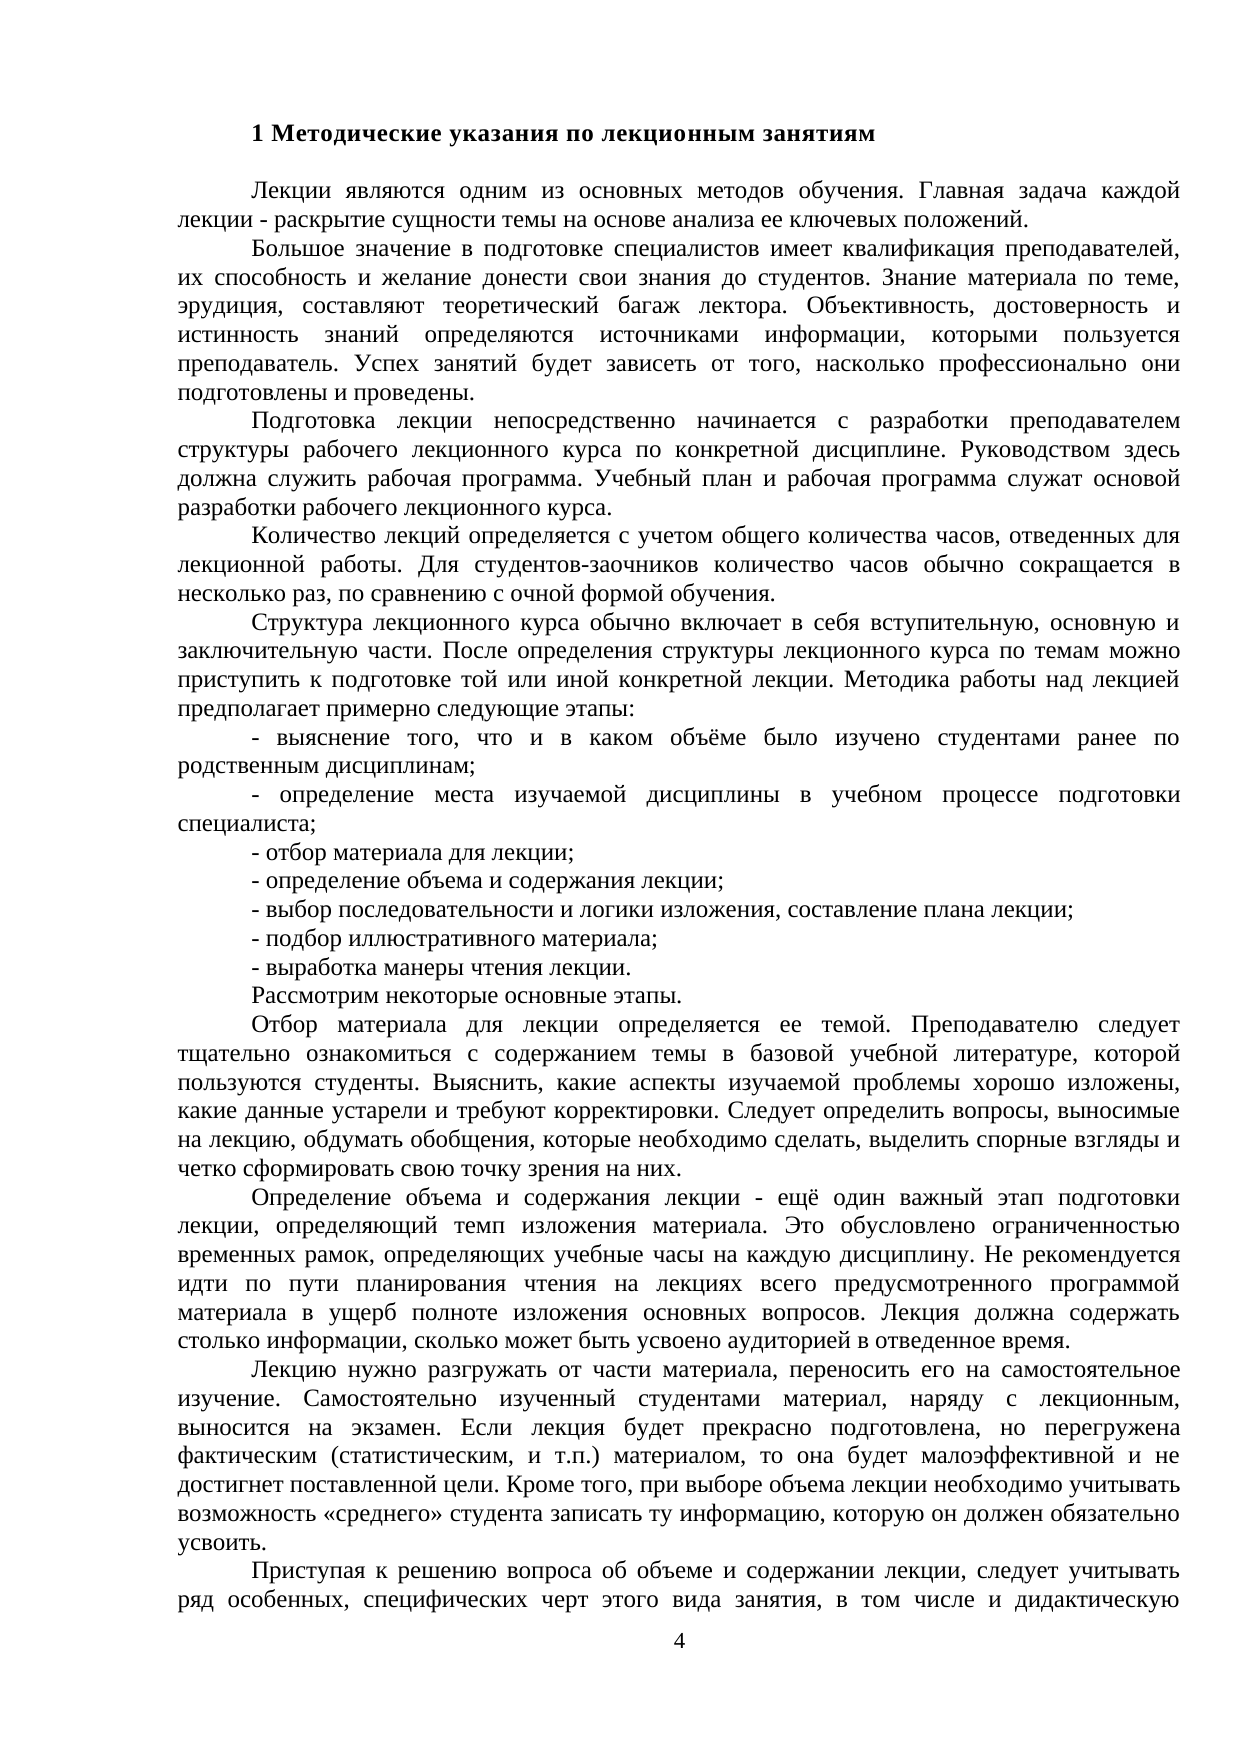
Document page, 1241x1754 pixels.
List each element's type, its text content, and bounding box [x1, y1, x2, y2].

text Отбор материала для лекции определяется ее темой. Преподавателю следует тщательно ознакомиться с содержанием темы в базовой учебной литературе, которой пользуются студенты. Выяснить, какие аспекты изучаемой проблемы хорошо изложены, какие данные устарели и требуют корректировки. Следует определить вопросы, выносимые на лекцию, обдумать обобщения, которые необходимо сделать, выделить спорные взгляды и четко сформировать свою точку зрения на них. [177, 1009, 1181, 1182]
text - определение объема и содержания лекции; [177, 866, 1181, 894]
text Лекции являются одним из основных методов обучения. Главная задача каждой лекции - раскрытие сущности темы на основе анализа ее ключевых положений. [177, 176, 1181, 233]
text Количество лекций определяется с учетом общего количества часов, отведенных для лекционной работы. Для студентов-заочников количество часов обычно сокращается в несколько раз, по сравнению с очной формой обучения. [177, 521, 1181, 607]
text - выработка манеры чтения лекции. [177, 952, 1181, 981]
text Большое значение в подготовке специалистов имеет квалификация преподавателей, их способность и желание донести свои знания до студентов. Знание материала по теме, эрудиция, составляют теоретический багаж лектора. Объективность, достоверность и истинность знаний определяются источниками информации, которыми пользуется преподаватель. Успех занятий будет зависеть от того, насколько профессионально они подготовлены и проведены. [177, 233, 1181, 406]
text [177, 1556, 1181, 1613]
text - подбор иллюстративного материала; [177, 923, 1181, 952]
text - выбор последовательности и логики изложения, составление плана лекции; [177, 894, 1181, 923]
text - выяснение того, что и в каком объёме было изучено студентами ранее по родственным дисциплинам; [177, 722, 1181, 779]
text Лекцию нужно разгружать от части материала, переносить его на самостоятельное изучение. Самостоятельно изученный студентами материал, наряду с лекционным, выносится на экзамен. Если лекция будет прекрасно подготовлена, но перегружена фактическим (статистическим, и т.п.) материалом, то она будет малоэффективной и не достигнет поставленной цели. Кроме того, при выборе объема лекции необходимо учитывать возможность «среднего» студента записать ту информацию, которую он должен обязательно усвоить. [177, 1354, 1181, 1556]
text 1 Методические указания по лекционным занятиям [177, 118, 1181, 147]
text Подготовка лекции непосредственно начинается с разработки преподавателем структуры рабочего лекционного курса по конкретной дисциплине. Руководством здесь должна служить рабочая программа. Учебный план и рабочая программа служат основой разработки рабочего лекционного курса. [177, 406, 1181, 521]
text Рассмотрим некоторые основные этапы. [177, 981, 1181, 1009]
text Структура лекционного курса обычно включает в себя вступительную, основную и заключительную части. После определения структуры лекционного курса по темам можно приступить к подготовке той или иной конкретной лекции. Методика работы над лекцией предполагает примерно следующие этапы: [177, 607, 1181, 722]
text - определение места изучаемой дисциплины в учебном процессе подготовки специалиста; [177, 779, 1181, 837]
text - отбор материала для лекции; [177, 837, 1181, 866]
text Определение объема и содержания лекции - ещё один важный этап подготовки лекции, определяющий темп изложения материала. Это обусловлено ограниченностью временных рамок, определяющих учебные часы на каждую дисциплину. Не рекомендуется идти по пути планирования чтения на лекциях всего предусмотренного программой материала в ущерб полноте изложения основных вопросов. Лекция должна содержать столько информации, сколько может быть усвоено аудиторией в отведенное время. [177, 1182, 1181, 1354]
